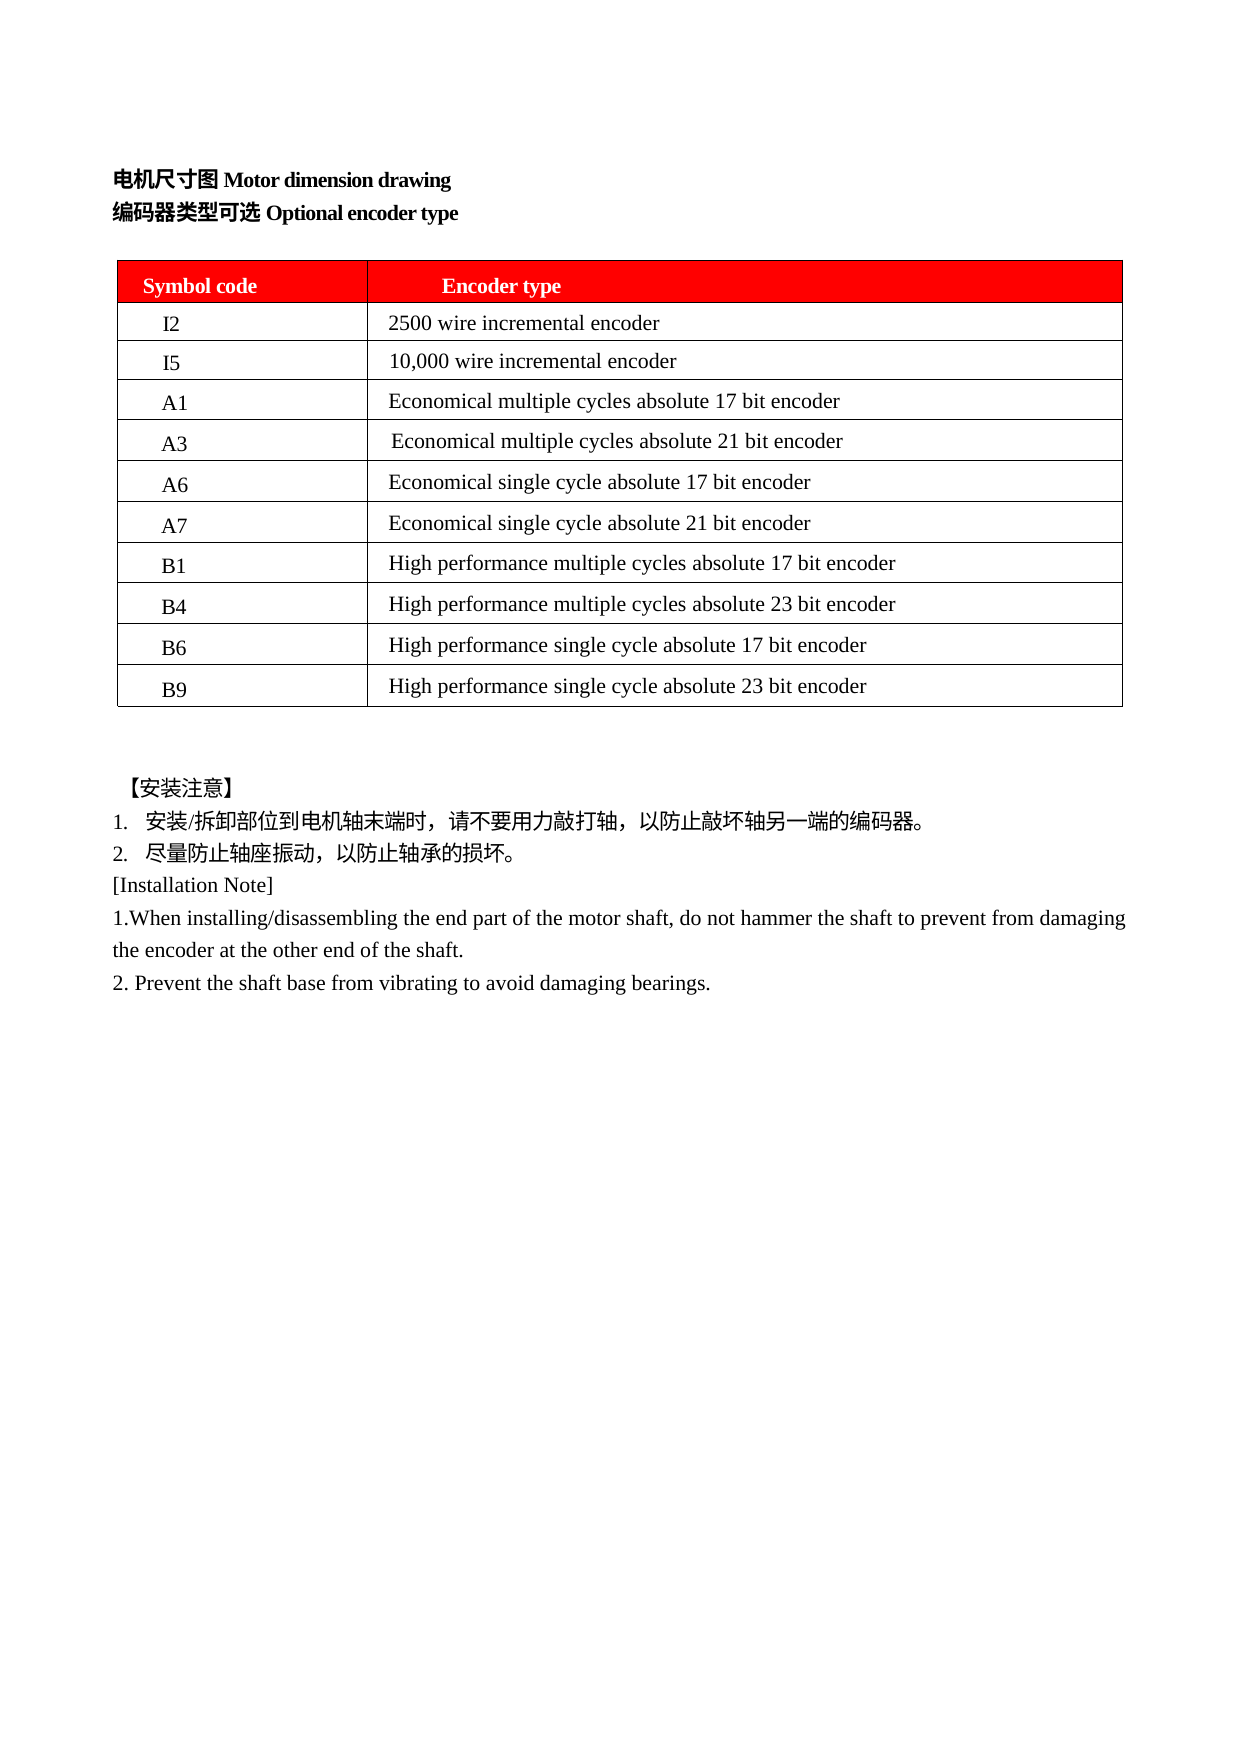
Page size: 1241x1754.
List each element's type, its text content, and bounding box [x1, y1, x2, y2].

table_cell 2500 wire incremental encoder [368, 303, 1122, 340]
table_cell A3 [118, 420, 367, 460]
table_cell Economical single cycle absolute 17 bit encoder [368, 461, 1122, 501]
text 【安装注意】 [112, 771, 1128, 803]
text 电机尺寸图 Motor dimension drawing [112, 162, 1128, 194]
list 安装/拆卸部位到电机轴末端时，请不要用力敲打轴，以防止敲坏轴另一端的编码器。 [112, 803, 1128, 836]
table_cell I5 [118, 341, 367, 379]
table_cell B9 [118, 665, 367, 706]
text 编码器类型可选Optional encoder type [112, 194, 1128, 227]
table_header Encoder type [368, 261, 1122, 302]
table_cell High performance single cycle absolute 17 bit encoder [368, 624, 1122, 663]
list 尽量防止轴座振动，以防止轴承的损坏。 [112, 836, 1128, 868]
text 1.When installing/disassembling the end part of the motor shaft, do not hammer the shaft to prevent from damaging the encoder at the other end of the shaft. [112, 901, 1128, 966]
table_cell 10,000 wire incremental encoder [368, 341, 1122, 379]
table_cell B6 [118, 624, 367, 663]
table_cell B4 [118, 583, 367, 623]
table_cell High performance multiple cycles absolute 17 bit encoder [368, 543, 1122, 582]
text 2. Prevent the shaft base from vibrating to avoid damaging bearings. [112, 966, 1128, 998]
table_cell Economical multiple cycles absolute 21 bit encoder [368, 420, 1122, 460]
table_cell A6 [118, 461, 367, 501]
table_cell I2 [118, 303, 367, 340]
table_header Symbol code [118, 261, 367, 302]
table_cell Economical single cycle absolute 21 bit encoder [368, 502, 1122, 542]
table_cell High performance single cycle absolute 23 bit encoder [368, 665, 1122, 706]
table_cell A1 [118, 380, 367, 419]
text [Installation Note] [112, 868, 1128, 901]
table_cell B1 [118, 543, 367, 582]
table_cell High performance multiple cycles absolute 23 bit encoder [368, 583, 1122, 623]
table_cell A7 [118, 502, 367, 542]
table_cell Economical multiple cycles absolute 17 bit encoder [368, 380, 1122, 419]
